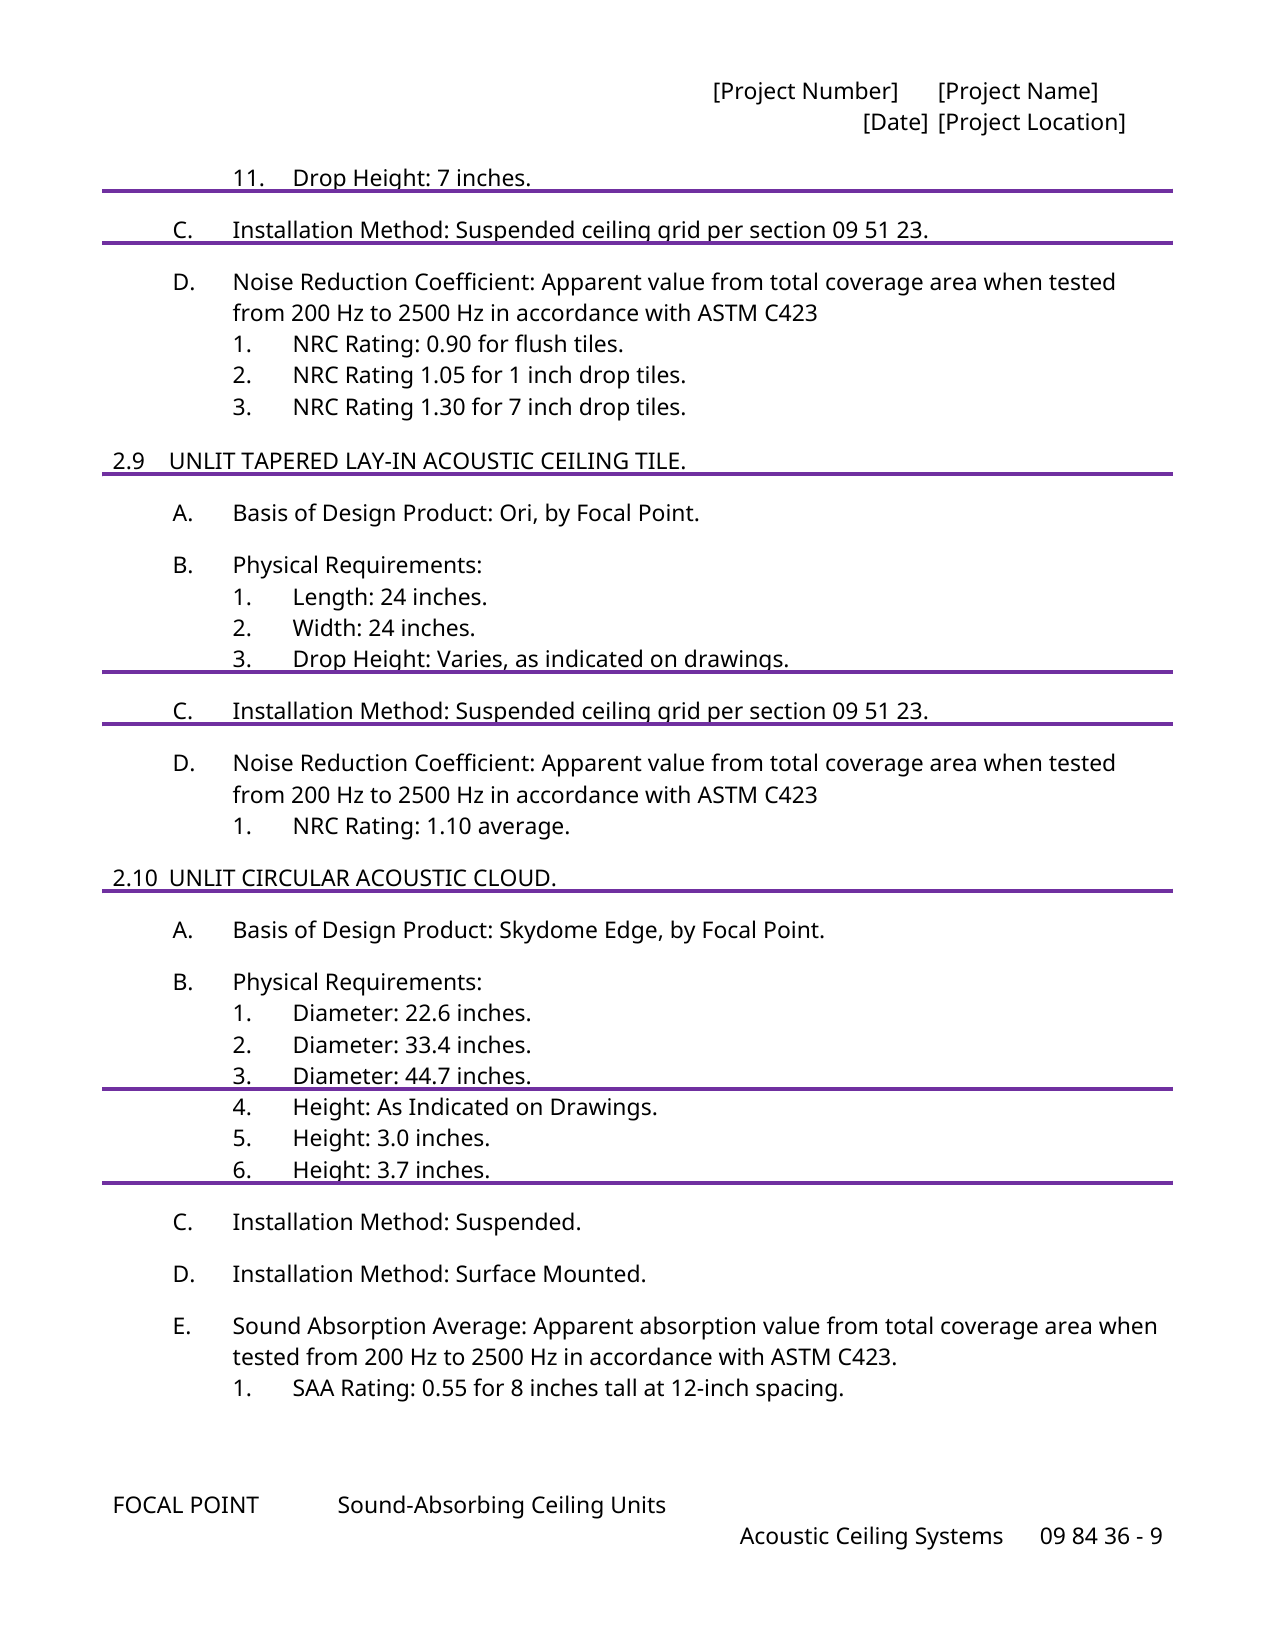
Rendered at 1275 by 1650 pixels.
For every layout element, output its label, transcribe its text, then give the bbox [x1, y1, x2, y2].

text NRC Rating 1.05 for 1 inch drop tiles. [232, 359, 1162, 391]
text Noise Reduction Coefficient: Apparent value from total coverage area when tested from 200 Hz to 2500 Hz in accordance with ASTM C423 [172, 747, 1162, 810]
text Physical Requirements: [172, 549, 1162, 581]
list Basis of Design Product: Ori, by Focal Point. [172, 497, 1162, 528]
text Noise Reduction Coefficient: Apparent value from total coverage area when tested from 200 Hz to 2500 Hz in accordance with ASTM C423 [172, 266, 1162, 328]
text Width: 24 inches. [232, 612, 1162, 643]
text Physical Requirements: [172, 966, 1162, 997]
text Height: 3.0 inches. [232, 1122, 1162, 1153]
text Drop Height: 7 inches. [232, 161, 1162, 189]
text Height: As Indicated on Drawings. [232, 1091, 1162, 1122]
text Diameter: 44.7 inches. [232, 1060, 1162, 1087]
text Height: 3.7 inches. [232, 1153, 1162, 1181]
text Unlit Circular Acoustic Cloud. [112, 862, 1162, 889]
text NRC Rating: 1.10 average. [232, 810, 1162, 841]
text Drop Height: Varies, as indicated on drawings. [232, 643, 1162, 670]
text Diameter: 33.4 inches. [232, 1028, 1162, 1060]
text Installation Method: Suspended ceiling grid per section 09 51 23. [172, 695, 1162, 722]
text Installation Method: Suspended. [172, 1206, 1162, 1237]
text Installation Method: Surface Mounted. [172, 1258, 1162, 1289]
text NRC Rating: 0.90 for flush tiles. [232, 328, 1162, 359]
text Sound Absorption Average: Apparent absorption value from total coverage area when tested from 200 Hz to 2500 Hz in accordance with ASTM C423. [172, 1310, 1162, 1372]
text Length: 24 inches. [232, 581, 1162, 612]
text Installation Method: Suspended ceiling grid per section 09 51 23. [172, 213, 1162, 241]
text Unlit Tapered Lay-In Acoustic Ceiling Tile. [112, 445, 1162, 472]
text NRC Rating 1.30 for 7 inch drop tiles. [232, 391, 1162, 422]
list Basis of Design Product: Skydome Edge, by Focal Point. [172, 914, 1162, 945]
text Diameter: 22.6 inches. [232, 997, 1162, 1028]
text SAA Rating: 0.55 for 8 inches tall at 12-inch spacing. [232, 1372, 1162, 1403]
